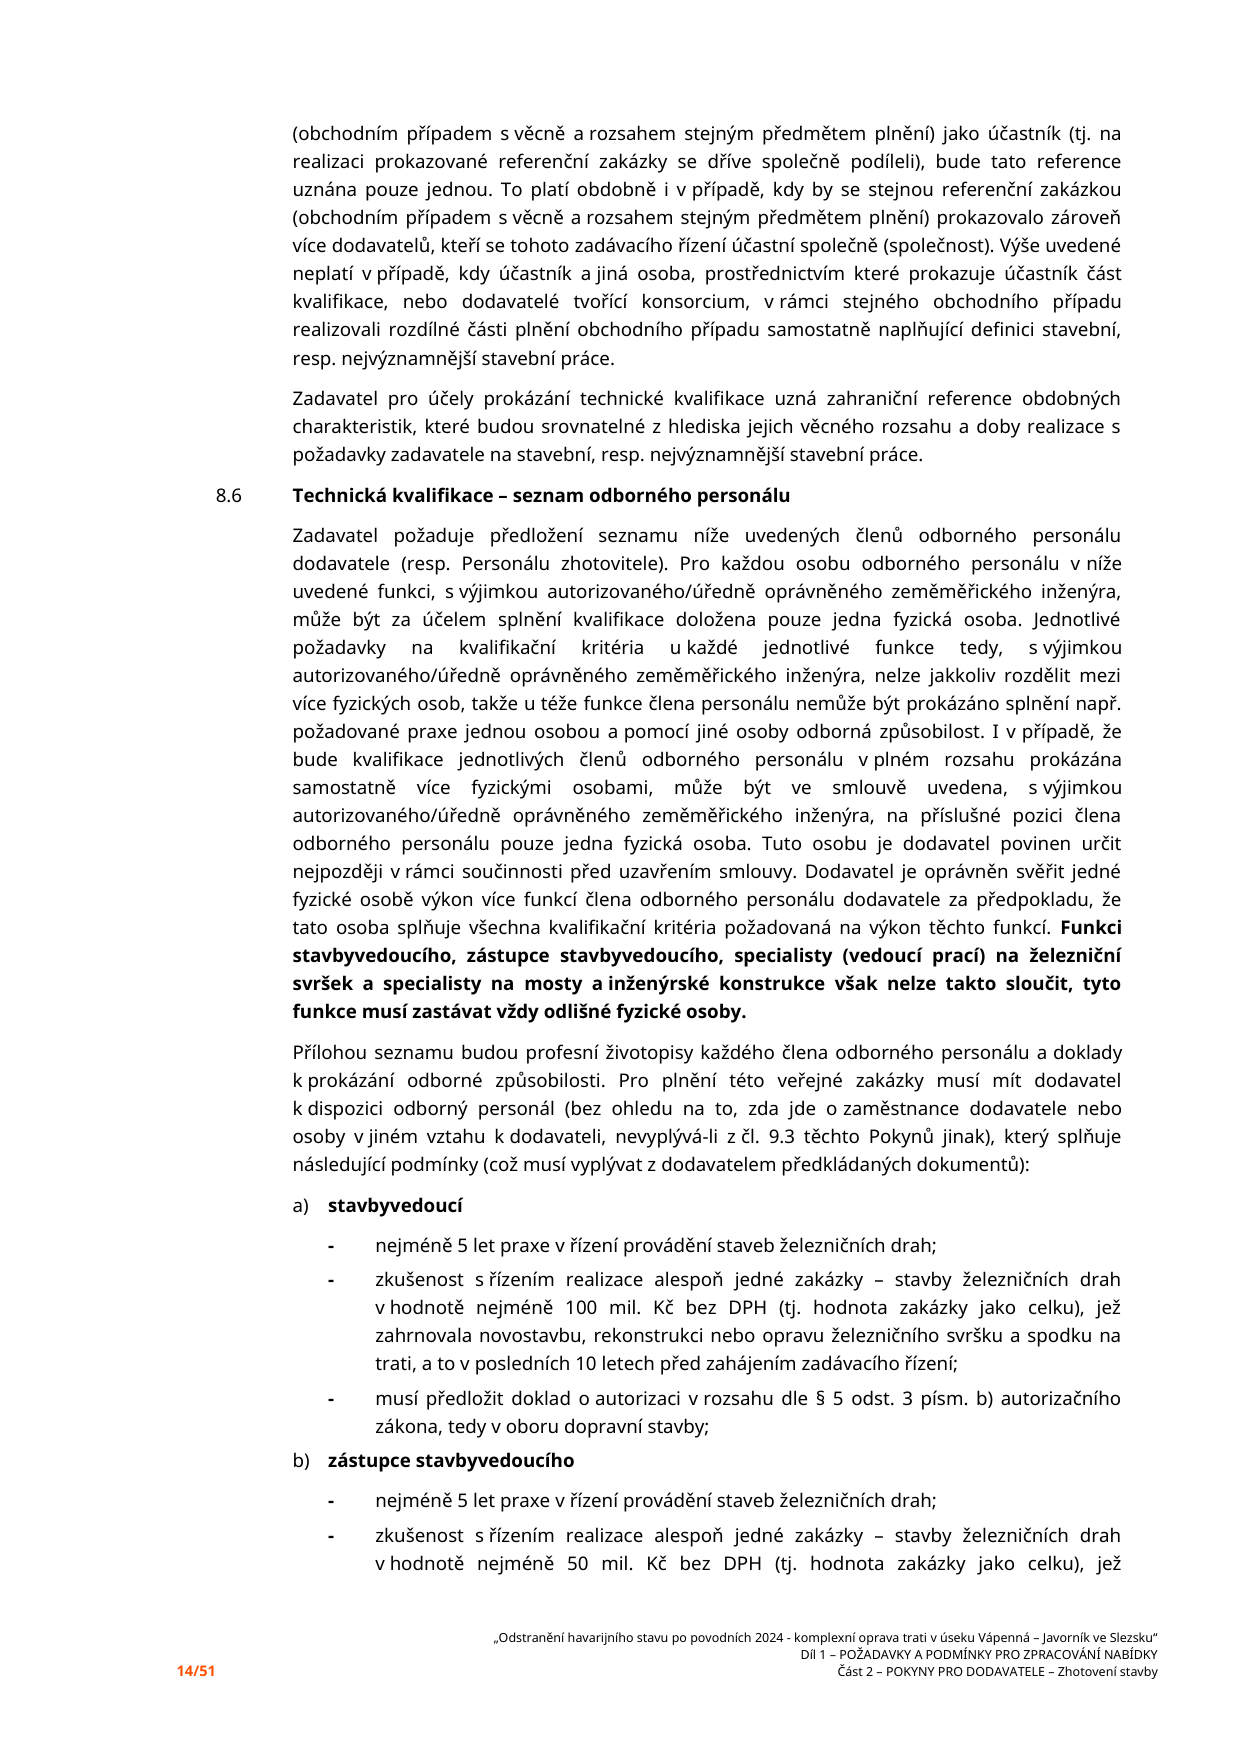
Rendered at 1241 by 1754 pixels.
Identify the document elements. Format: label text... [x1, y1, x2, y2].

text Zadavatel pro účely prokázání technické kvalifikace uzná zahraniční reference obdobných charakteristik, které budou srovnatelné z hlediska jejich věcného rozsahu a doby realizace s požadavky zadavatele na stavební, resp. nejvýznamnější stavební práce. [292, 385, 1122, 467]
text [292, 121, 1122, 370]
text zkušenost s řízením realizace alespoň jedné zakázky – stavby železničních drah v hodnotě nejméně 100 mil. Kč bez DPH (tj. hodnota zakázky jako celku), jež zahrnovala novostavbu, rekonstrukci nebo opravu železničního svršku a spodku na trati, a to v posledních 10 letech před zahájením zadávacího řízení; [328, 1267, 1122, 1376]
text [328, 1522, 1122, 1576]
text nejméně 5 let praxe v řízení provádění staveb železničních drah; [328, 1232, 1122, 1258]
text nejméně 5 let praxe v řízení provádění staveb železničních drah; [328, 1488, 1122, 1513]
text zástupce stavbyvedoucího [292, 1447, 1122, 1473]
text Přílohou seznamu budou profesní životopisy každého člena odborného personálu a doklady k prokázání odborné způsobilosti. Pro plnění této veřejné zakázky musí mít dodavatel k dispozici odborný personál (bez ohledu na to, zda jde o zaměstnance dodavatele nebo osoby v jiném vztahu k dodavateli, nevyplývá-li z čl. 9.3 těchto Pokynů jinak), který splňuje následující podmínky (což musí vyplývat z dodavatelem předkládaných dokumentů): [292, 1039, 1122, 1177]
text Zadavatel požaduje předložení seznamu níže uvedených členů odborného personálu dodavatele (resp. Personálu zhotovitele). Pro každou osobu odborného personálu v níže uvedené funkci, s výjimkou autorizovaného/úředně oprávněného zeměměřického inženýra, může být za účelem splnění kvalifikace doložena pouze jedna fyzická osoba. Jednotlivé požadavky na kvalifikační kritéria u každé jednotlivé funkce tedy, s výjimkou autorizovaného/úředně oprávněného zeměměřického inženýra, nelze jakkoliv rozdělit mezi více fyzických osob, takže u téže funkce člena personálu nemůže být prokázáno splnění např. požadované praxe jednou osobou a pomocí jiné osoby odborná způsobilost. I v případě, že bude kvalifikace jednotlivých členů odborného personálu v plném rozsahu prokázána samostatně více fyzickými osobami, může být ve smlouvě uvedena, s výjimkou autorizovaného/úředně oprávněného zeměměřického inženýra, na příslušné pozici člena odborného personálu pouze jedna fyzická osoba. Tuto osobu je dodavatel povinen určit nejpozději v rámci součinnosti před uzavřením smlouvy. Dodavatel je oprávněn svěřit jedné fyzické osobě výkon více funkcí člena odborného personálu dodavatele za předpokladu, že tato osoba splňuje všechna kvalifikační kritéria požadovaná na výkon těchto funkcí. Funkci stavbyvedoucího, zástupce stavbyvedoucího, specialisty (vedoucí prací) na železniční svršek a specialisty na mosty a inženýrské konstrukce však nelze takto sloučit, tyto funkce musí zastávat vždy odlišné fyzické osoby. [292, 522, 1122, 1024]
text musí předložit doklad o autorizaci v rozsahu dle § 5 odst. 3 písm. b) autorizačního zákona, tedy v oboru dopravní stavby; [328, 1385, 1122, 1438]
text Technická kvalifikace – seznam odborného personálu [216, 482, 1122, 507]
list stavbyvedoucí [292, 1192, 1122, 1217]
